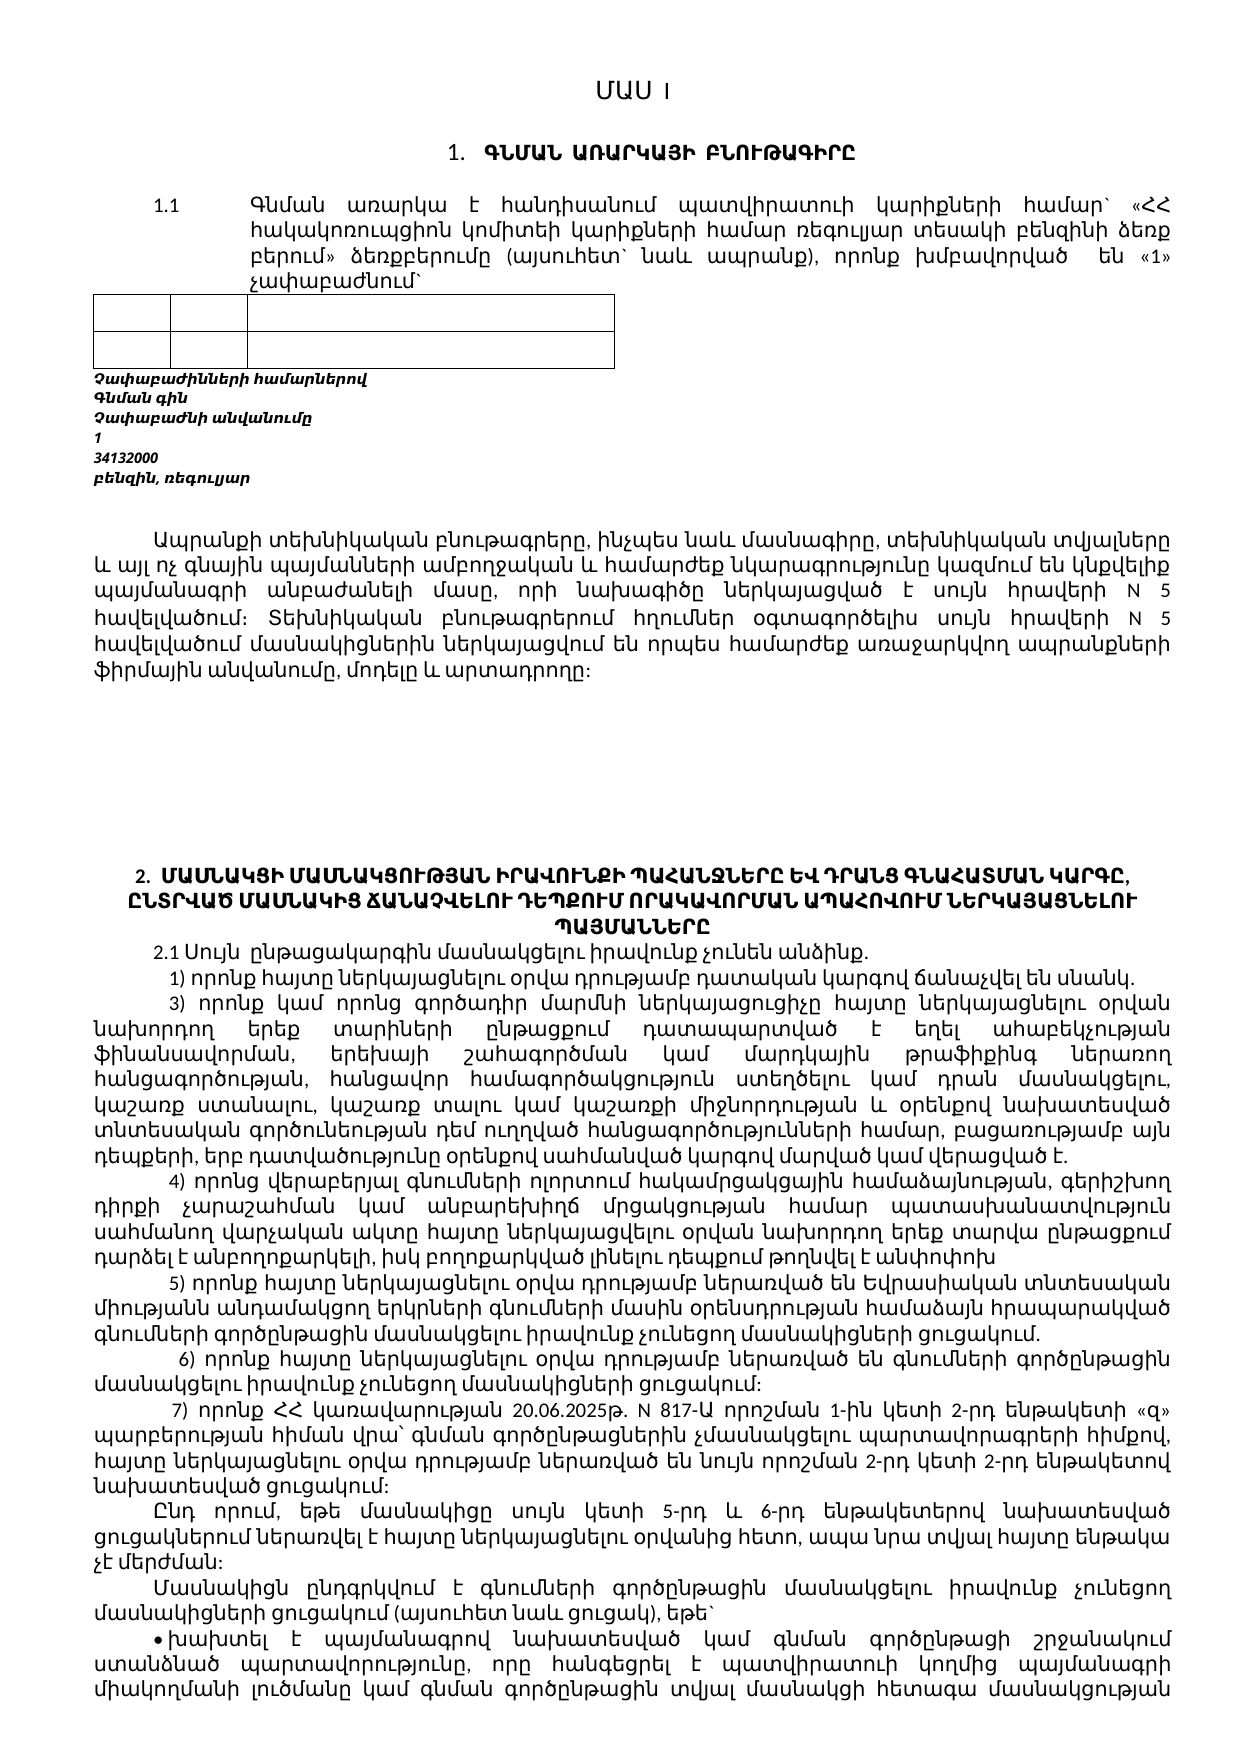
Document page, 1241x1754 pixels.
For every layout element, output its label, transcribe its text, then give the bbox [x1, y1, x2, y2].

text 7) որոնք ՀՀ կառավարության 20.06.2025թ. N 817-Ա որոշման 1-ին կետի 2-րդ ենթակետի «զ» պարբերության հիման վրա՝ գնման գործընթացներին չմասնակցելու պարտավորագրերի հիմքով, հայտը ներկայացնելու օրվա դրությամբ ներառված են նույն որոշման 2-րդ կետի 2-րդ ենթակետով նախատեսված ցուցակում: [94, 1397, 1171, 1499]
text 2.1 Սույն ընթացակարգին մասնակցելու իրավունք չունեն անձինք. [94, 939, 1171, 965]
text 1) որոնք հայտը ներկայացնելու օրվա դրությամբ դատական կարգով ճանաչվել են սնանկ. [94, 965, 1171, 990]
text ՄԱՍ I [94, 75, 1171, 106]
text 5) որոնք հայտը ներկայացնելու օրվա դրությամբ ներառված են Եվրասիական տնտեսական միությանն անդամակցող երկրների գնումների մասին օրենսդրության համաձայն հրապարակված գնումների գործընթացին մասնակցելու իրավունք չունեցող մասնակիցների ցուցակում. [94, 1270, 1171, 1346]
text 4) որոնց վերաբերյալ գնումների ոլորտում հակամրցակցային համաձայնության, գերիշխող դիրքի չարաշահման կամ անբարեխիղճ մրցակցության համար պատասխանատվություն սահմանող վարչական ակտը հայտը ներկայացվելու օրվան նախորդող երեք տարվա ընթացքում դարձել է անբողոքարկելի, իսկ բողոքարկված լինելու դեպքում թողնվել է անփոփոխ [94, 1168, 1171, 1270]
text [94, 1626, 1171, 1702]
text 3) որոնք կամ որոնց գործադիր մարմնի ներկայացուցիչը հայտը ներկայացնելու օրվան նախորդող երեք տարիների ընթացքում դատապարտված է եղել ահաբեկչության ֆինանսավորման, երեխայի շահագործման կամ մարդկային թրաֆիքինգ ներառող հանցագործության, հանցավոր համագործակցություն ստեղծելու կամ դրան մասնակցելու, կաշառք ստանալու, կաշառք տալու կամ կաշառքի միջնորդության և օրենքով նախատեսված տնտեսական գործունեության դեմ ուղղված հանցագործությունների համար, բացառությամբ այն դեպքերի, երբ դատվածությունը օրենքով սահմանված կարգով մարված կամ վերացված է. [94, 990, 1171, 1168]
text Ընդ որում, եթե մասնակիցը սույն կետի 5-րդ և 6-րդ ենթակետերով նախատեսված ցուցակներում ներառվել է հայտը ներկայացնելու օրվանից հետո, ապա նրա տվյալ հայտը ենթակա չէ մերժման: [94, 1499, 1171, 1575]
list ԳՆՄԱՆ ԱՌԱՐԿԱՅԻ ԲՆՈՒԹԱԳԻՐԸ [131, 136, 1171, 167]
subtitle Գնման առարկա է հանդիսանում պատվիրատուի կարիքների համար` «ՀՀ հակակոռուպցիոն կոմիտեի կարիքների համար ռեգուլյար տեսակի բենզինի ձեռք բերում» ձեռքբերումը (այսուհետ` նաև ապրանք), որոնք խմբավորված են «1» չափաբաժնում` [153, 192, 1171, 294]
text 6) որոնք հայտը ներկայացնելու օրվա դրությամբ ներառված են գնումների գործընթացին մասնակցելու իրավունք չունեցող մասնակիցների ցուցակում: [94, 1346, 1171, 1397]
text 2. ՄԱՍՆԱԿՑԻ ՄԱՍՆԱԿՑՈՒԹՅԱՆ ԻՐԱՎՈՒՆՔԻ ՊԱՀԱՆՋՆԵՐԸ ԵՎ ԴՐԱՆՑ ԳՆԱՀԱՏՄԱՆ ԿԱՐԳԸ, ԸՆՏՐՎԱԾ ՄԱՍՆԱԿԻՑ ՃԱՆԱՉՎԵԼՈՒ ԴԵՊՔՈՒՄ ՈՐԱԿԱՎՈՐՄԱՆ ԱՊԱՀՈՎՈՒՄ ՆԵՐԿԱՅԱՑՆԵԼՈՒ ՊԱՅՄԱՆՆԵՐԸ [94, 863, 1171, 939]
text Ապրանքի տեխնիկական բնութագրերը, ինչպես նաև մասնագիրը, տեխնիկական տվյալները և այլ ոչ գնային պայմանների ամբողջական և համարժեք նկարագրությունը կազմում են կնքվելիք պայմանագրի անբաժանելի մասը, որի նախագիծը ներկայացված է սույն հրավերի N 5 հավելվածում։ Տեխնիկական բնութագրերում հղումներ օգտագործելիս սույն հրավերի N 5 հավելվածում մասնակիցներին ներկայացվում են որպես համարժեք առաջարկվող ապրանքների ֆիրմային անվանումը, մոդելը և արտադրողը: [94, 527, 1171, 682]
text Մասնակիցն ընդգրկվում է գնումների գործընթացին մասնակցելու իրավունք չունեցող մասնակիցների ցուցակում (այսուհետ նաև ցուցակ), եթե` [94, 1575, 1171, 1626]
